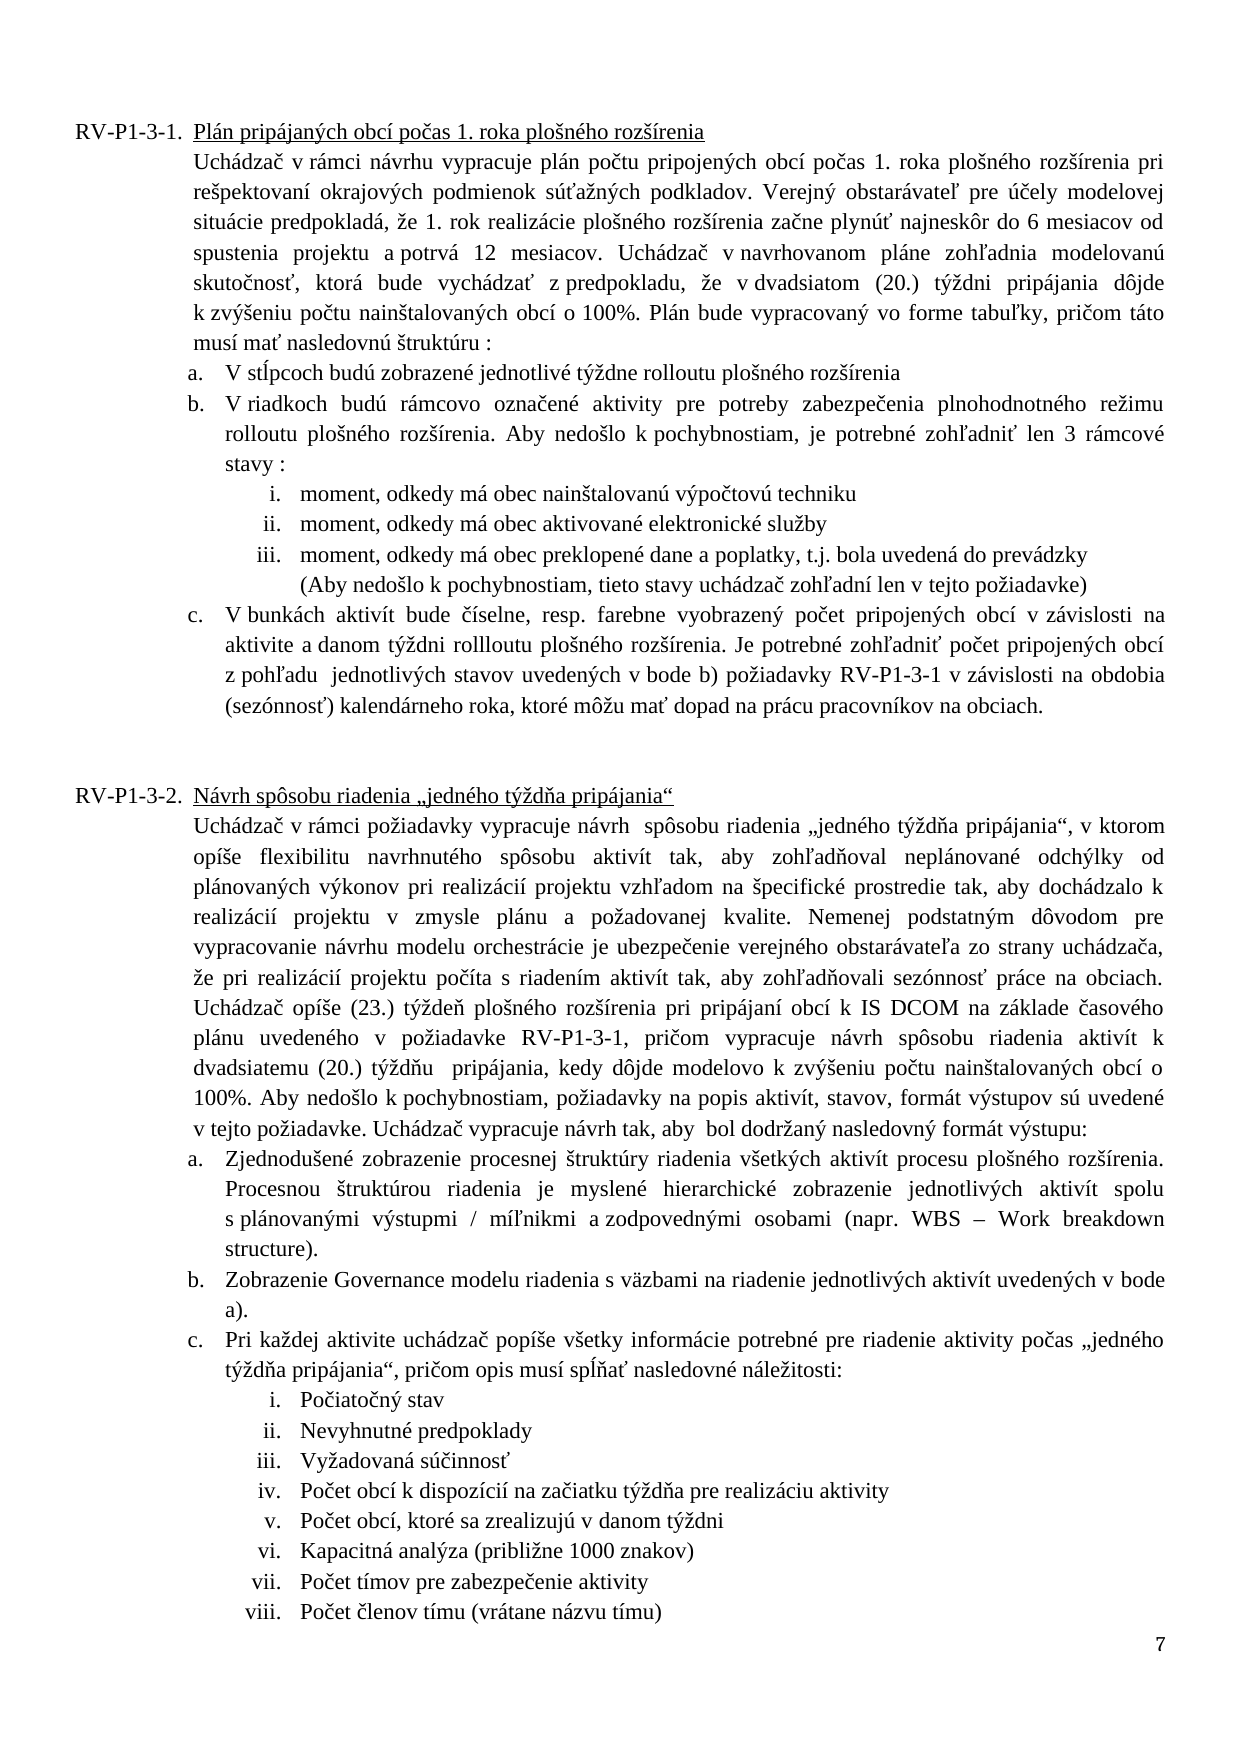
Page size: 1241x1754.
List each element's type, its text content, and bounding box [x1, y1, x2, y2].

text Návrh spôsobu riadenia „jedného týždňa pripájania“ Uchádzač v rámci požiadavky vypracuje návrh spôsobu riadenia „jedného týždňa pripájania“, v ktorom opíše flexibilitu navrhnutého spôsobu aktivít tak, aby zohľadňoval neplánované odchýlky od plánovaných výkonov pri realizácií projektu vzhľadom na špecifické prostredie tak, aby dochádzalo k realizácií projektu v zmysle plánu a požadovanej kvalite. Nemenej podstatným dôvodom pre vypracovanie návrhu modelu orchestrácie je ubezpečenie verejného obstarávateľa zo strany uchádzača, že pri realizácií projektu počíta s riadením aktivít tak, aby zohľadňovali sezónnosť práce na obciach. Uchádzač opíše (23.) týždeň plošného rozšírenia pri pripájaní obcí k IS DCOM na základe časového plánu uvedeného v požiadavke RV-P1-3-1, pričom vypracuje návrh spôsobu riadenia aktivít k dvadsiatemu (20.) týždňu pripájania, kedy dôjde modelovo k zvýšeniu počtu nainštalovaných obcí o 100%. Aby nedošlo k pochybnostiam, požiadavky na popis aktivít, stavov, formát výstupov sú uvedené v tejto požiadavke. Uchádzač vypracuje návrh tak, aby bol dodržaný nasledovný formát výstupu: [75, 782, 1165, 1141]
list moment, odkedy má obec nainštalovanú výpočtovú techniku [281, 480, 1165, 507]
list Nevyhnutné predpoklady [281, 1417, 1165, 1443]
list Počet členov tímu (vrátane názvu tímu) [281, 1598, 1165, 1624]
list Počiatočný stav [281, 1386, 1165, 1413]
list Počet tímov pre zabezpečenie aktivity [281, 1568, 1165, 1594]
list moment, odkedy má obec preklopené dane a poplatky, t.j. bola uvedená do prevádzky [281, 541, 1165, 567]
list Zobrazenie Governance modelu riadenia s väzbami na riadenie jednotlivých aktivít uvedených v bode a). [187, 1266, 1165, 1322]
list V stĺpcoch budú zobrazené jednotlivé týždne rolloutu plošného rozšírenia [187, 359, 1165, 386]
list Počet obcí k dispozícií na začiatku týždňa pre realizáciu aktivity [281, 1477, 1165, 1503]
list (Aby nedošlo k pochybnostiam, tieto stavy uchádzač zohľadní len v tejto požiadavke) [300, 571, 1165, 597]
list Vyžadovaná súčinnosť [281, 1447, 1165, 1473]
list V riadkoch budú rámcovo označené aktivity pre potreby zabezpečenia plnohodnotného režimu rolloutu plošného rozšírenia. Aby nedošlo k pochybnostiam, je potrebné zohľadniť len 3 rámcové stavy : [187, 389, 1165, 476]
list moment, odkedy má obec aktivované elektronické služby [281, 510, 1165, 537]
list V bunkách aktivít bude číselne, resp. farebne vyobrazený počet pripojených obcí v závislosti na aktivite a danom týždni rollloutu plošného rozšírenia. Je potrebné zohľadniť počet pripojených obcí z pohľadu jednotlivých stavov uvedených v bode b) požiadavky RV-P1-3-1 v závislosti na obdobia (sezónnosť) kalendárneho roka, ktoré môžu mať dopad na prácu pracovníkov na obciach. [187, 601, 1165, 718]
list Zjednodušené zobrazenie procesnej štruktúry riadenia všetkých aktivít procesu plošného rozšírenia. Procesnou štruktúrou riadenia je myslené hierarchické zobrazenie jednotlivých aktivít spolu s plánovanými výstupmi / míľnikmi a zodpovednými osobami (napr. WBS – Work breakdown structure). [187, 1145, 1165, 1262]
list Pri každej aktivite uchádzač popíše všetky informácie potrebné pre riadenie aktivity počas „jedného týždňa pripájania“, pričom opis musí spĺňať nasledovné náležitosti: [187, 1326, 1165, 1383]
text Plán pripájaných obcí počas 1. roka plošného rozšírenia Uchádzač v rámci návrhu vypracuje plán počtu pripojených obcí počas 1. roka plošného rozšírenia pri rešpektovaní okrajových podmienok súťažných podkladov. Verejný obstarávateľ pre účely modelovej situácie predpokladá, že 1. rok realizácie plošného rozšírenia začne plynúť najneskôr do 6 mesiacov od spustenia projektu a potrvá 12 mesiacov. Uchádzač v navrhovanom pláne zohľadnia modelovanú skutočnosť, ktorá bude vychádzať z predpokladu, že v dvadsiatom (20.) týždni pripájania dôjde k zvýšeniu počtu nainštalovaných obcí o 100%. Plán bude vypracovaný vo forme tabuľky, pričom táto musí mať nasledovnú štruktúru : [75, 118, 1165, 356]
list Počet obcí, ktoré sa zrealizujú v danom týždni [281, 1507, 1165, 1534]
list Kapacitná analýza (približne 1000 znakov) [281, 1537, 1165, 1564]
